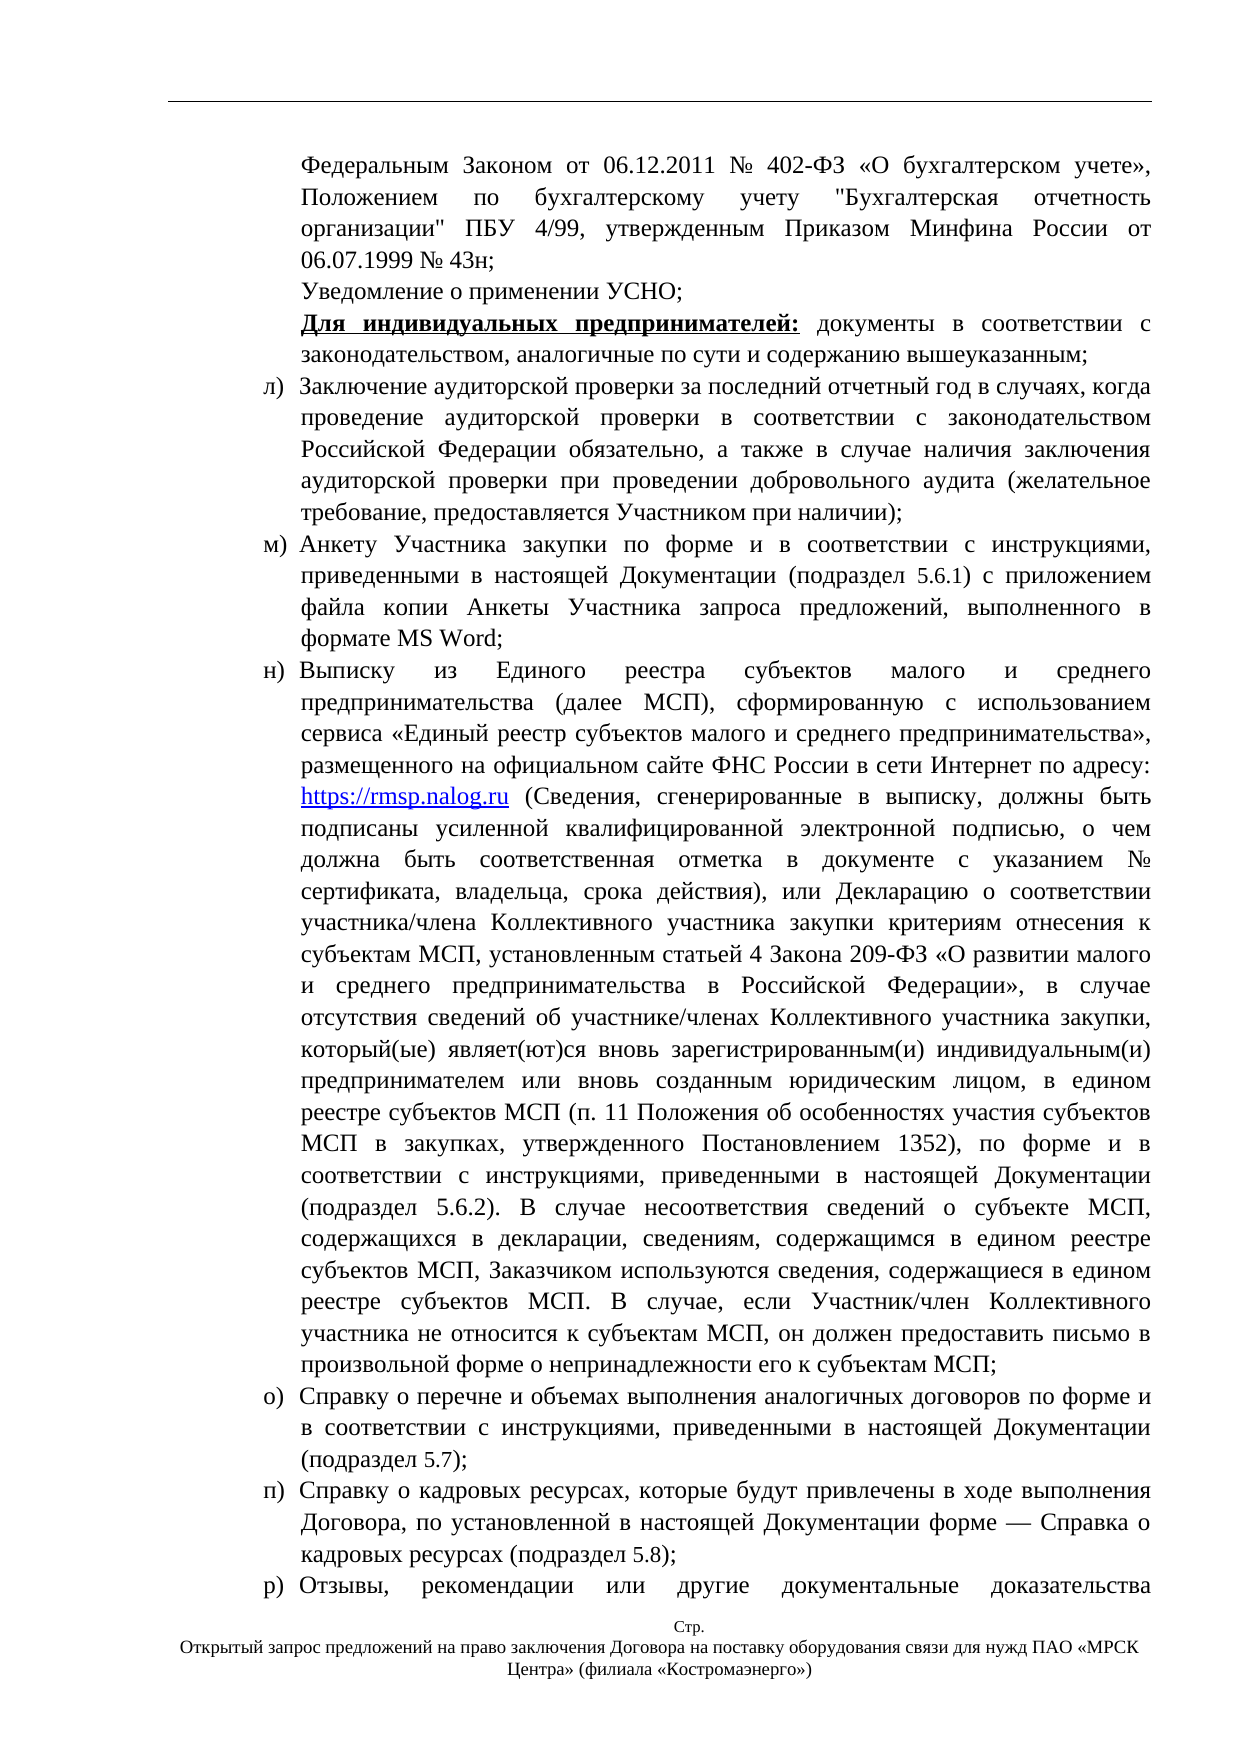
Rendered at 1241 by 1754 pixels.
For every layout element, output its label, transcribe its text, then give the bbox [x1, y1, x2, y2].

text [301, 150, 1152, 273]
text Для индивидуальных предпринимателей: документы в соответствии с законодательством, аналогичные по сути и содержанию вышеуказанным; [301, 308, 1152, 368]
list Справку о перечне и объемах выполнения аналогичных договоров по форме и в соответствии с инструкциями, приведенными в настоящей Документации (подраздел 5.7); [263, 1381, 1152, 1473]
list Выписку из Единого реестра субъектов малого и среднего предпринимательства (далее МСП), сформированную с использованием сервиса «Единый реестр субъектов малого и среднего предпринимательства», размещенного на официальном сайте ФНС России в сети Интернет по адресу: https://rmsp.nalog.ru (Сведения, сгенерированные в выписку, должны быть подписаны усиленной квалифицированной электронной подписью, о чем должна быть соответственная отметка в документе с указанием № сертификата, владельца, срока действия), или Декларацию о соответствии участника/члена Коллективного участника закупки критериям отнесения к субъектам МСП, установленным статьей 4 Закона 209-ФЗ «О развитии малого и среднего предпринимательства в Российской Федерации», в случае отсутствия сведений об участнике/членах Коллективного участника закупки, который(ые) являет(ют)ся вновь зарегистрированным(и) индивидуальным(и) предпринимателем или вновь созданным юридическим лицом, в едином реестре субъектов МСП (п. 11 Положения об особенностях участия субъектов МСП в закупках, утвержденного Постановлением 1352), по форме и в соответствии с инструкциями, приведенными в настоящей Документации (подраздел 5.6.2). В случае несоответствия сведений о субъекте МСП, содержащихся в декларации, сведениям, содержащимся в едином реестре субъектов МСП, Заказчиком используются сведения, содержащиеся в едином реестре субъектов МСП. В случае, если Участник/член Коллективного участника не относится к субъектам МСП, он должен предоставить письмо в произвольной форме о непринадлежности его к субъектам МСП; [263, 655, 1152, 1378]
list Заключение аудиторской проверки за последний отчетный год в случаях, когда проведение аудиторской проверки в соответствии с законодательством Российской Федерации обязательно, а также в случае наличия заключения аудиторской проверки при проведении добровольного аудита (желательное требование, предоставляется Участником при наличии); [263, 371, 1152, 526]
list Справку о кадровых ресурсах, которые будут привлечены в ходе выполнения Договора, по установленной в настоящей Документации форме — Справка о кадровых ресурсах (подраздел 5.8); [263, 1476, 1152, 1567]
list Анкету Участника закупки по форме и в соответствии с инструкциями, приведенными в настоящей Документации (подраздел 5.6.1) с приложением файла копии Анкеты Участника запроса предложений, выполненного в формате MS Word; [263, 529, 1152, 652]
text Уведомление о применении УСНО; [301, 276, 1152, 305]
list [263, 1570, 1152, 1599]
